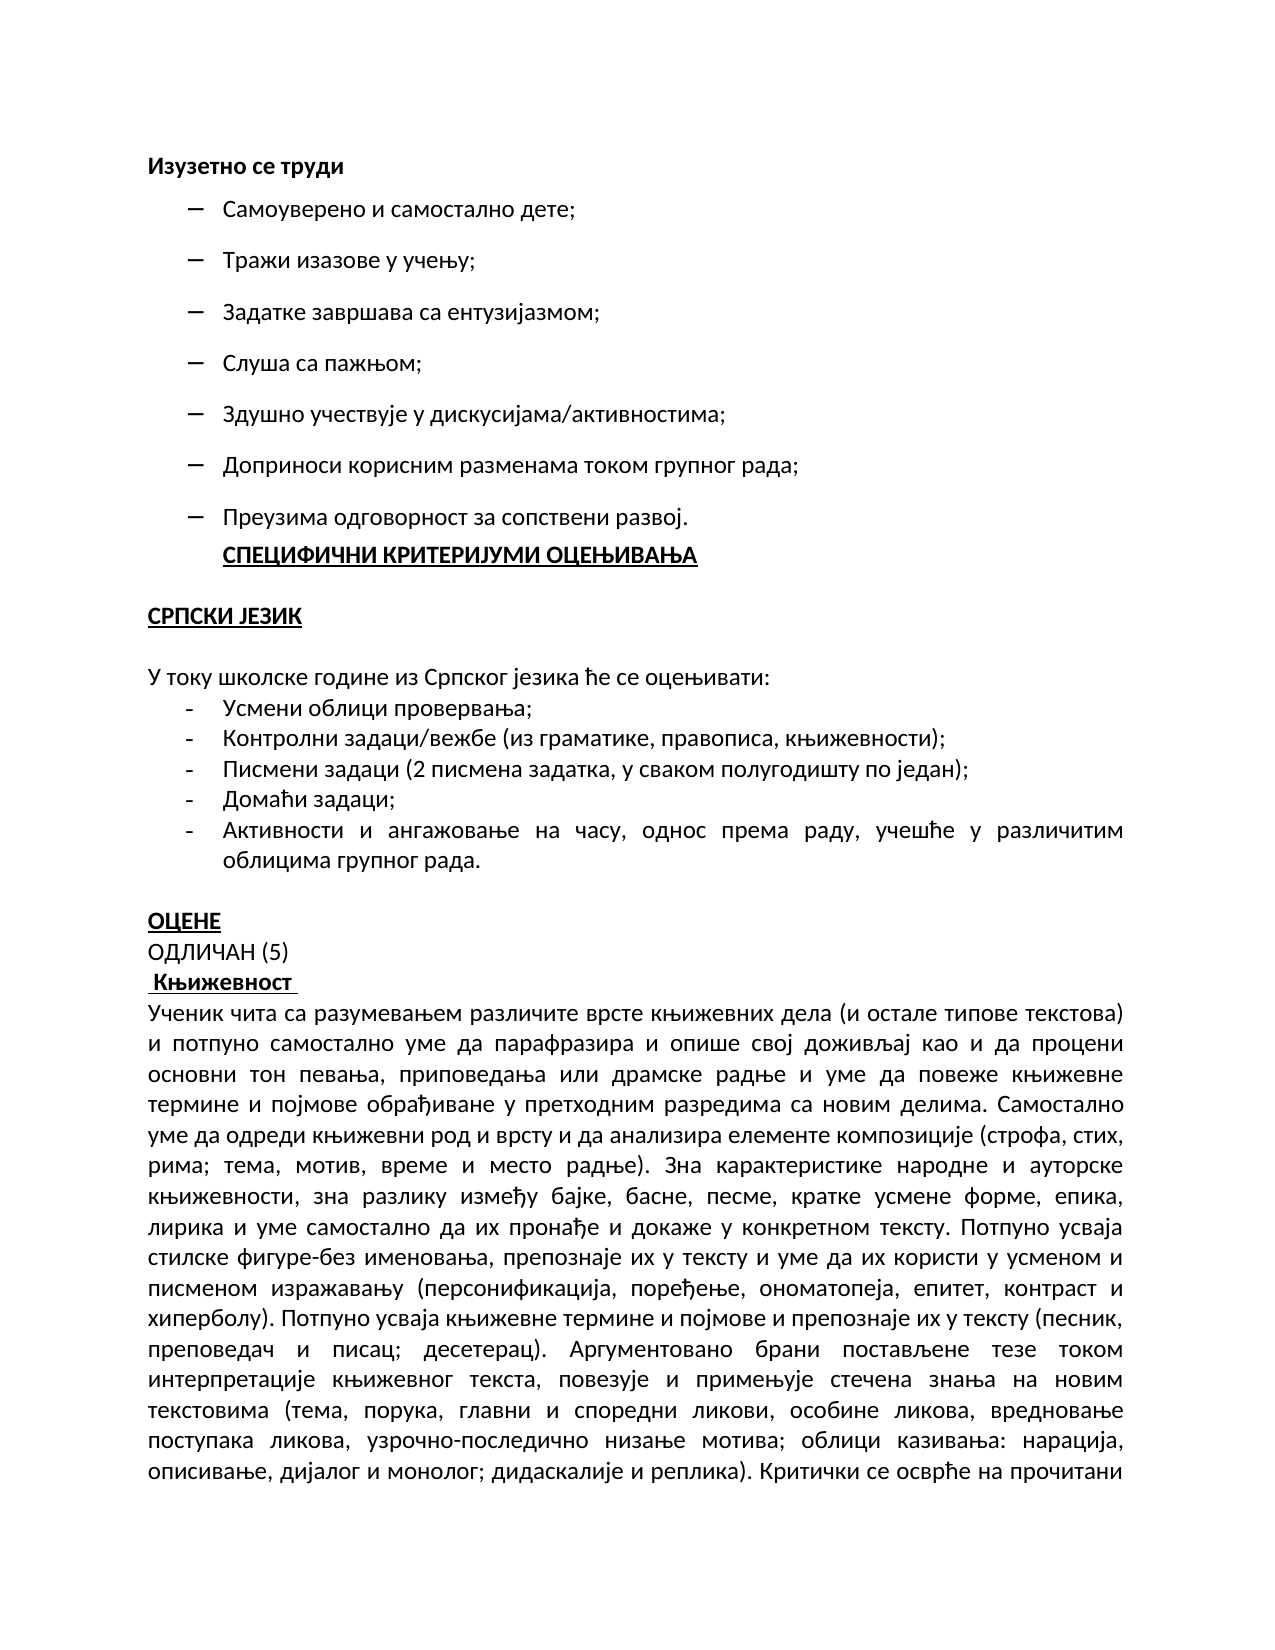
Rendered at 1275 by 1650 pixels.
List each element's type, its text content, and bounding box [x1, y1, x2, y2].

text СРПСКИ ЈЕЗИК [148, 600, 1125, 631]
text Књижевност [148, 967, 1125, 997]
list Усмени облици провервања; [185, 692, 1125, 722]
text ОЦЕНЕ [148, 906, 1125, 936]
list Писмени задаци (2 писмена задатка, у сваком полугодишту по један); [185, 753, 1125, 783]
text У току школске године из Српског језика ће се оцењивати: [148, 661, 1125, 692]
text СПЕЦИФИЧНИ КРИТЕРИЈУМИ ОЦЕЊИВАЊА [223, 539, 1125, 570]
list Домаћи задаци; [185, 783, 1125, 814]
list Здушно учествује у дискусијама/активностима; [185, 386, 1125, 437]
text Изузетно се труди [148, 150, 1125, 181]
list Доприноси корисним разменама током групног рада; [185, 437, 1125, 488]
list Преузима одговорност за сопствени развој. [185, 488, 1125, 539]
list Задатке завршава са ентузијазмом; [185, 283, 1125, 334]
text ОДЛИЧАН (5) [148, 936, 1125, 967]
list Активности и ангажовање на часу, однос према раду, учешће у различитим облицима групног рада. [185, 814, 1125, 875]
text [148, 997, 1125, 1485]
list Самоуверено и самостално дете; [185, 181, 1125, 232]
list Слуша са пажњом; [185, 334, 1125, 386]
list Тражи изазове у учењу; [185, 232, 1125, 283]
list Контролни задаци/вежбе (из граматике, правописа, књижевности); [185, 722, 1125, 753]
